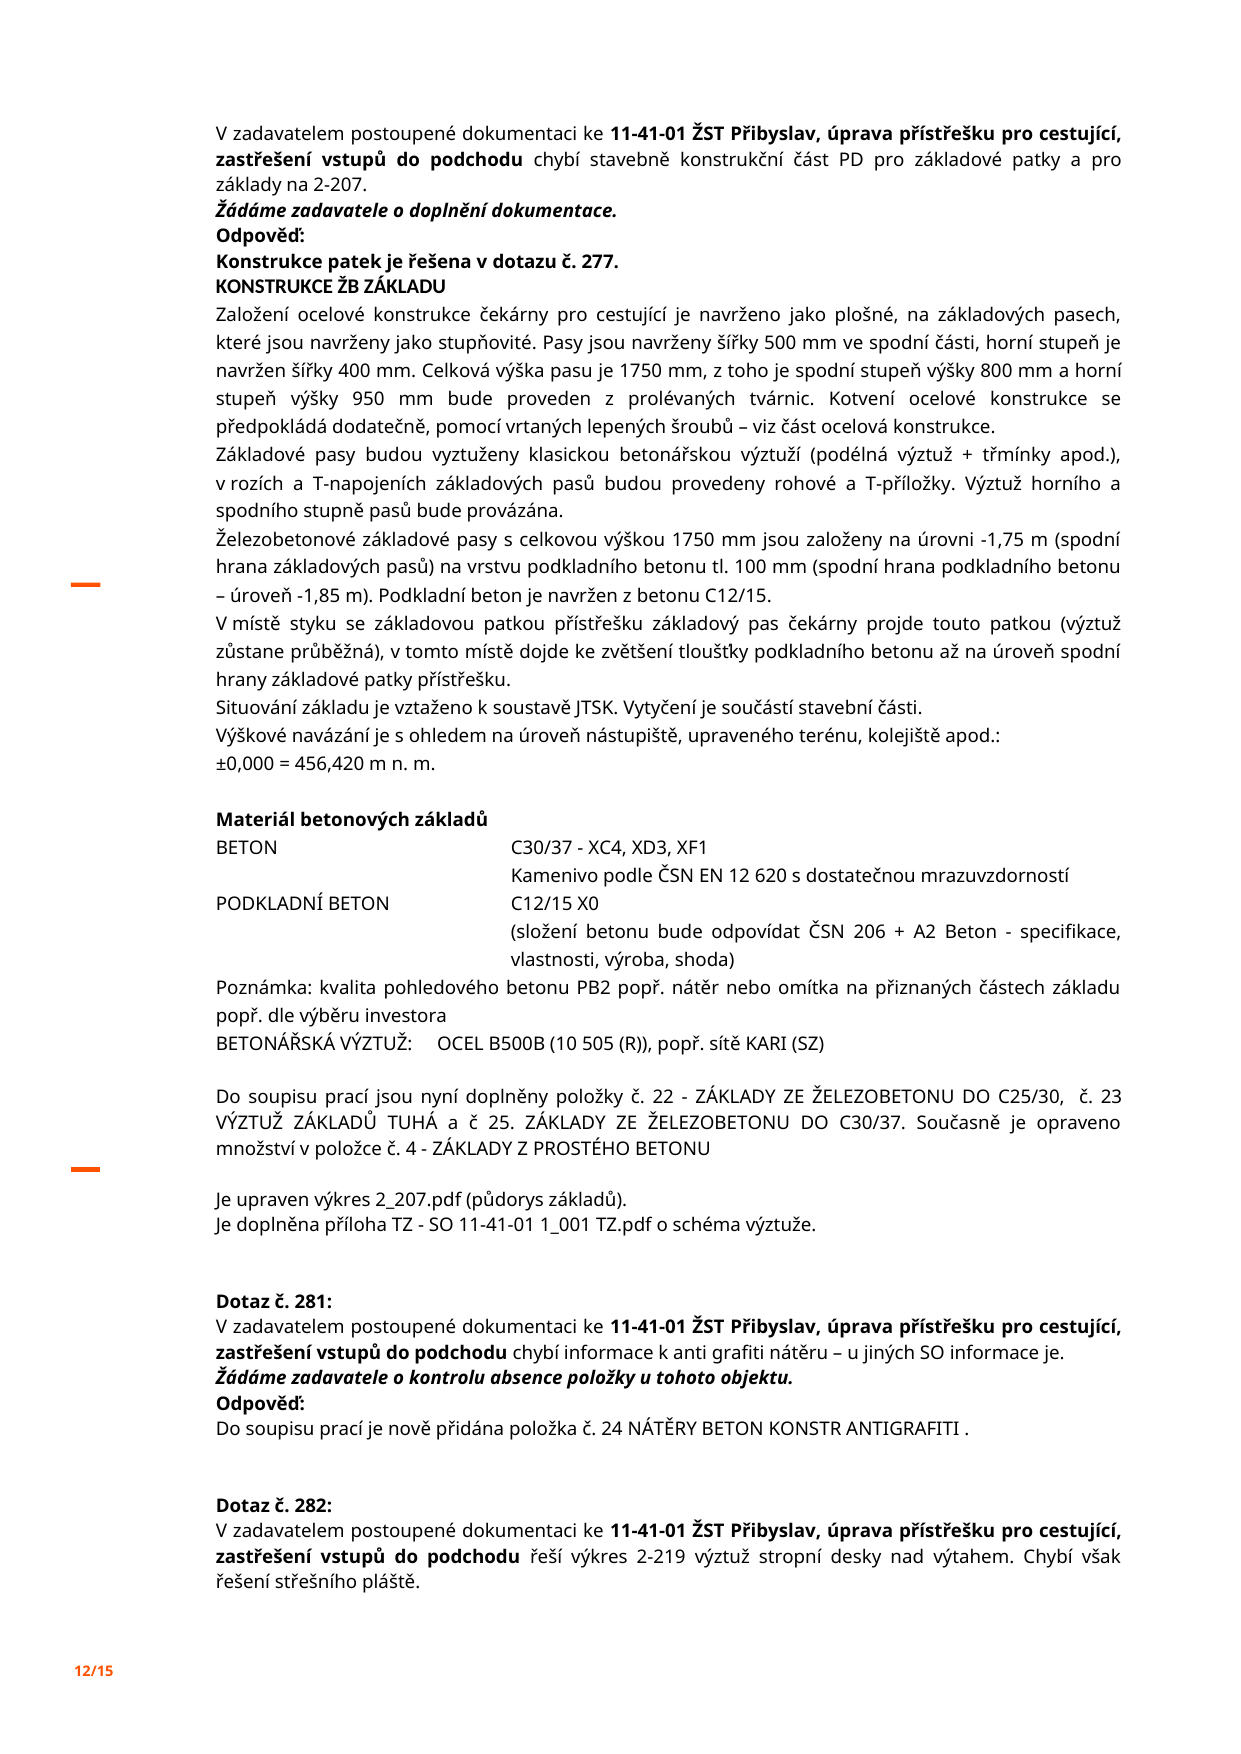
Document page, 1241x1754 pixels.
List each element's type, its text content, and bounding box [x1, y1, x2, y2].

text Železobetonové základové pasy s celkovou výškou 1750 mm jsou založeny na úrovni -1,75 m (spodní hrana základových pasů) na vrstvu podkladního betonu tl. 100 mm (spodní hrana podkladního betonu – úroveň -1,85 m). Podkladní beton je navržen z betonu C12/15. [216, 526, 1122, 607]
text BETON C30/37 - XC4, XD3, XF1 [216, 834, 1122, 859]
text Základové pasy budou vyztuženy klasickou betonářskou výztuží (podélná výztuž + třmínky apod.), v rozích a T-napojeních základových pasů budou provedeny rohové a T-příložky. Výztuž horního a spodního stupně pasů bude provázána. [216, 442, 1122, 523]
text Je upraven výkres 2_207.pdf (půdorys základů). [216, 1186, 1122, 1211]
text Poznámka: kvalita pohledového betonu PB2 popř. nátěr nebo omítka na přiznaných částech základu popř. dle výběru investora [216, 974, 1122, 1028]
text (složení betonu bude odpovídat ČSN 206 + A2 Beton - specifikace, vlastnosti, výroba, shoda) [511, 918, 1122, 972]
text Situování základu je vztaženo k soustavě JTSK. Vytyčení je součástí stavební části. [216, 694, 1122, 719]
text V zadavatelem postoupené dokumentaci ke 11-41-01 ŽST Přibyslav, úprava přístřešku pro cestující, zastřešení vstupů do podchodu řeší výkres 2-219 výztuž stropní desky nad výtahem. Chybí však řešení střešního pláště. [216, 1518, 1122, 1594]
text Založení ocelové konstrukce čekárny pro cestující je navrženo jako plošné, na základových pasech, které jsou navrženy jako stupňovité. Pasy jsou navrženy šířky 500 mm ve spodní části, horní stupeň je navržen šířky 400 mm. Celková výška pasu je 1750 mm, z toho je spodní stupeň výšky 800 mm a horní stupeň výšky 950 mm bude proveden z prolévaných tvárnic. Kotvení ocelové konstrukce se předpokládá dodatečně, pomocí vrtaných lepených šroubů – viz část ocelová konstrukce. [216, 302, 1122, 439]
text Konstrukce patek je řešena v dotazu č. 277. [216, 248, 1122, 274]
text Žádáme zadavatele o kontrolu absence položky u tohoto objektu. [216, 1364, 1122, 1390]
text Žádáme zadavatele o doplnění dokumentace. [216, 197, 1122, 223]
text V zadavatelem postoupené dokumentaci ke 11-41-01 ŽST Přibyslav, úprava přístřešku pro cestující, zastřešení vstupů do podchodu chybí stavebně konstrukční část PD pro základové patky a pro základy na 2-207. [216, 121, 1122, 197]
text Dotaz č. 281: [216, 1288, 1122, 1313]
text Výškové navázání je s ohledem na úroveň nástupiště, upraveného terénu, kolejiště apod.: [216, 722, 1122, 747]
text KONSTRUKCE ŽB ZÁKLADU [216, 274, 1122, 299]
text Materiál betonových základů [216, 806, 1122, 832]
text Je doplněna příloha TZ - SO 11-41-01 1_001 TZ.pdf o schéma výztuže. [216, 1211, 1122, 1237]
text V místě styku se základovou patkou přístřešku základový pas čekárny projde touto patkou (výztuž zůstane průběžná), v tomto místě dojde ke zvětšení tloušťky podkladního betonu až na úroveň spodní hrany základové patky přístřešku. [216, 610, 1122, 691]
text ±0,000 = 456,420 m n. m. [216, 750, 1122, 776]
text Do soupisu prací jsou nyní doplněny položky č. 22 - ZÁKLADY ZE ŽELEZOBETONU DO C25/30, č. 23 VÝZTUŽ ZÁKLADŮ TUHÁ a č 25. ZÁKLADY ZE ŽELEZOBETONU DO C30/37. Současně je opraveno množství v položce č. 4 - ZÁKLADY Z PROSTÉHO BETONU [216, 1084, 1122, 1160]
text Dotaz č. 282: [216, 1492, 1122, 1518]
text Do soupisu prací je nově přidána položka č. 24 NÁTĚRY BETON KONSTR ANTIGRAFITI . [216, 1416, 1122, 1441]
text PODKLADNÍ BETON C12/15 X0 [216, 890, 1122, 916]
text Odpověď: [216, 1390, 1122, 1416]
text BETONÁŘSKÁ VÝZTUŽ: OCEL B500B (10 505 (R)), popř. sítě KARI (SZ) [216, 1030, 1122, 1056]
text Kamenivo podle ČSN EN 12 620 s dostatečnou mrazuvzdorností [216, 862, 1122, 888]
text V zadavatelem postoupené dokumentaci ke 11-41-01 ŽST Přibyslav, úprava přístřešku pro cestující, zastřešení vstupů do podchodu chybí informace k anti grafiti nátěru – u jiných SO informace je. [216, 1313, 1122, 1364]
text Odpověď: [216, 223, 1122, 248]
